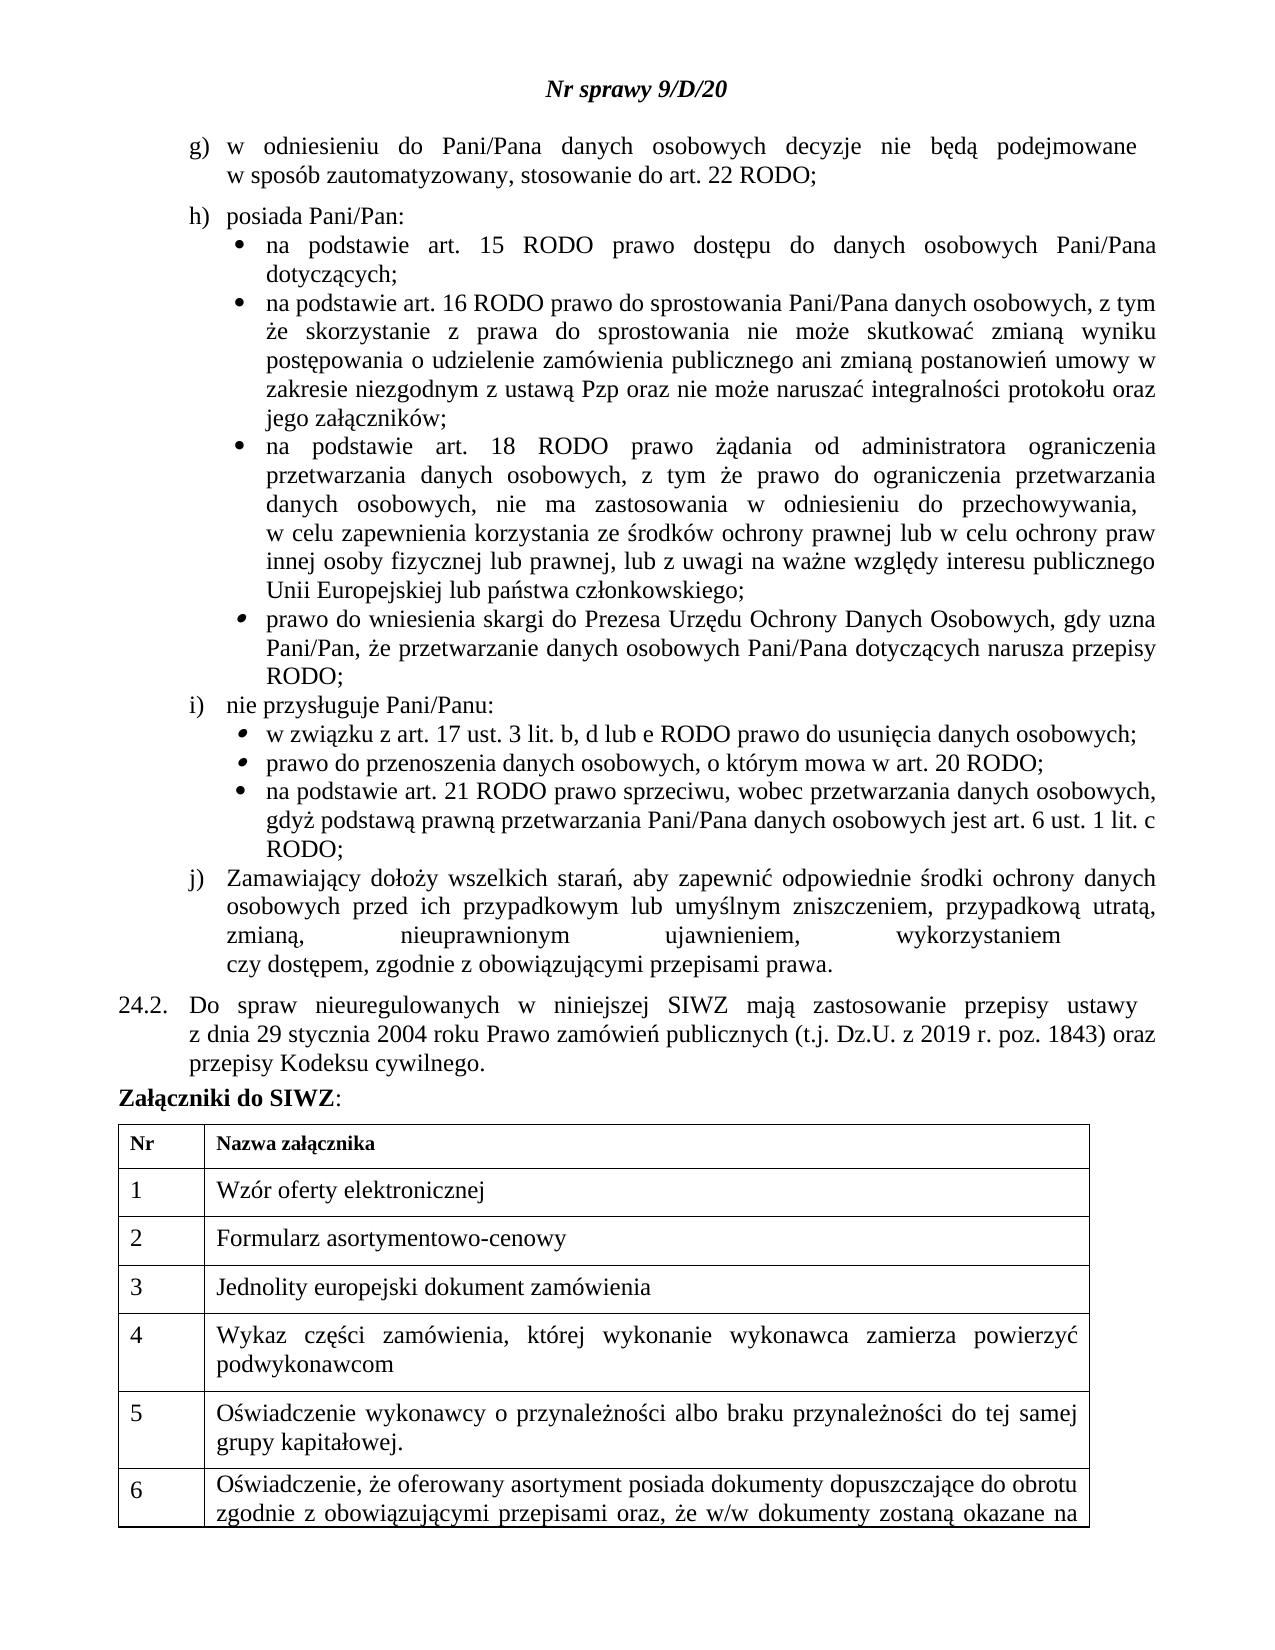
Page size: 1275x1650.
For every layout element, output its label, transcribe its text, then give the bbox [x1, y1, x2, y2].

table_cell Wykaz części zamówienia, której wykonanie wykonawca zamierza powierzyć podwykonawcom [205, 1314, 1089, 1391]
list na podstawie art. 21 RODO prawo sprzeciwu, wobec przetwarzania danych osobowych, gdyż podstawą prawną przetwarzania Pani/Pana danych osobowych jest art. 6 ust. 1 lit. c RODO; [236, 776, 1157, 863]
table_header Nazwa załącznika [205, 1125, 1089, 1168]
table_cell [205, 1469, 1089, 1526]
text Załączniki do SIWZ: [118, 1083, 1157, 1111]
list na podstawie art. 15 RODO prawo dostępu do danych osobowych Pani/Pana dotyczących; [235, 230, 1157, 288]
table_cell 5 [119, 1392, 204, 1468]
list Zamawiający dołoży wszelkich starań, aby zapewnić odpowiednie środki ochrony danych osobowych przed ich przypadkowym lub umyślnym zniszczeniem, przypadkową utratą, zmianą, nieuprawnionym ujawnieniem, wykorzystaniem czy dostępem, zgodnie z obowiązującymi przepisami prawa. [189, 863, 1157, 978]
table_cell 6 [119, 1469, 204, 1526]
list prawo do wniesienia skargi do Prezesa Urzędu Ochrony Danych Osobowych, gdy uzna Pani/Pan, że przetwarzanie danych osobowych Pani/Pana dotyczących narusza przepisy RODO; [235, 604, 1157, 690]
table_cell 4 [119, 1314, 204, 1391]
list w odniesieniu do Pani/Pana danych osobowych decyzje nie będą podejmowane w sposób zautomatyzowany, stosowanie do art. 22 RODO; [189, 131, 1157, 189]
table_cell 2 [119, 1217, 204, 1265]
list w związku z art. 17 ust. 3 lit. b, d lub e RODO prawo do usunięcia danych osobowych; [236, 719, 1157, 748]
table_header Nr [119, 1125, 204, 1168]
subtitle Do spraw nieuregulowanych w niniejszej SIWZ mają zastosowanie przepisy ustawy z dnia 29 stycznia 2004 roku Prawo zamówień publicznych (t.j. Dz.U. z 2019 r. poz. 1843) oraz przepisy Kodeksu cywilnego. [118, 990, 1157, 1076]
table_cell 3 [119, 1266, 204, 1313]
table_cell Jednolity europejski dokument zamówienia [205, 1266, 1089, 1313]
table_cell Oświadczenie wykonawcy o przynależności albo braku przynależności do tej samej grupy kapitałowej. [205, 1392, 1089, 1468]
list prawo do przenoszenia danych osobowych, o którym mowa w art. 20 RODO; [236, 748, 1157, 776]
list na podstawie art. 16 RODO prawo do sprostowania Pani/Pana danych osobowych, z tym że skorzystanie z prawa do sprostowania nie może skutkować zmianą wyniku postępowania o udzielenie zamówienia publicznego ani zmianą postanowień umowy w zakresie niezgodnym z ustawą Pzp oraz nie może naruszać integralności protokołu oraz jego załączników; [235, 288, 1157, 431]
list posiada Pani/Pan: [189, 201, 1157, 230]
list na podstawie art. 18 RODO prawo żądania od administratora ograniczenia przetwarzania danych osobowych, z tym że prawo do ograniczenia przetwarzania danych osobowych, nie ma zastosowania w odniesieniu do przechowywania, w celu zapewnienia korzystania ze środków ochrony prawnej lub w celu ochrony praw innej osoby fizycznej lub prawnej, lub z uwagi na ważne względy interesu publicznego Unii Europejskiej lub państwa członkowskiego; [235, 431, 1157, 604]
table_cell Formularz asortymentowo-cenowy [205, 1217, 1089, 1265]
list nie przysługuje Pani/Panu: [189, 690, 1157, 719]
table_cell 1 [119, 1169, 204, 1216]
table_cell Wzór oferty elektronicznej [205, 1169, 1089, 1216]
